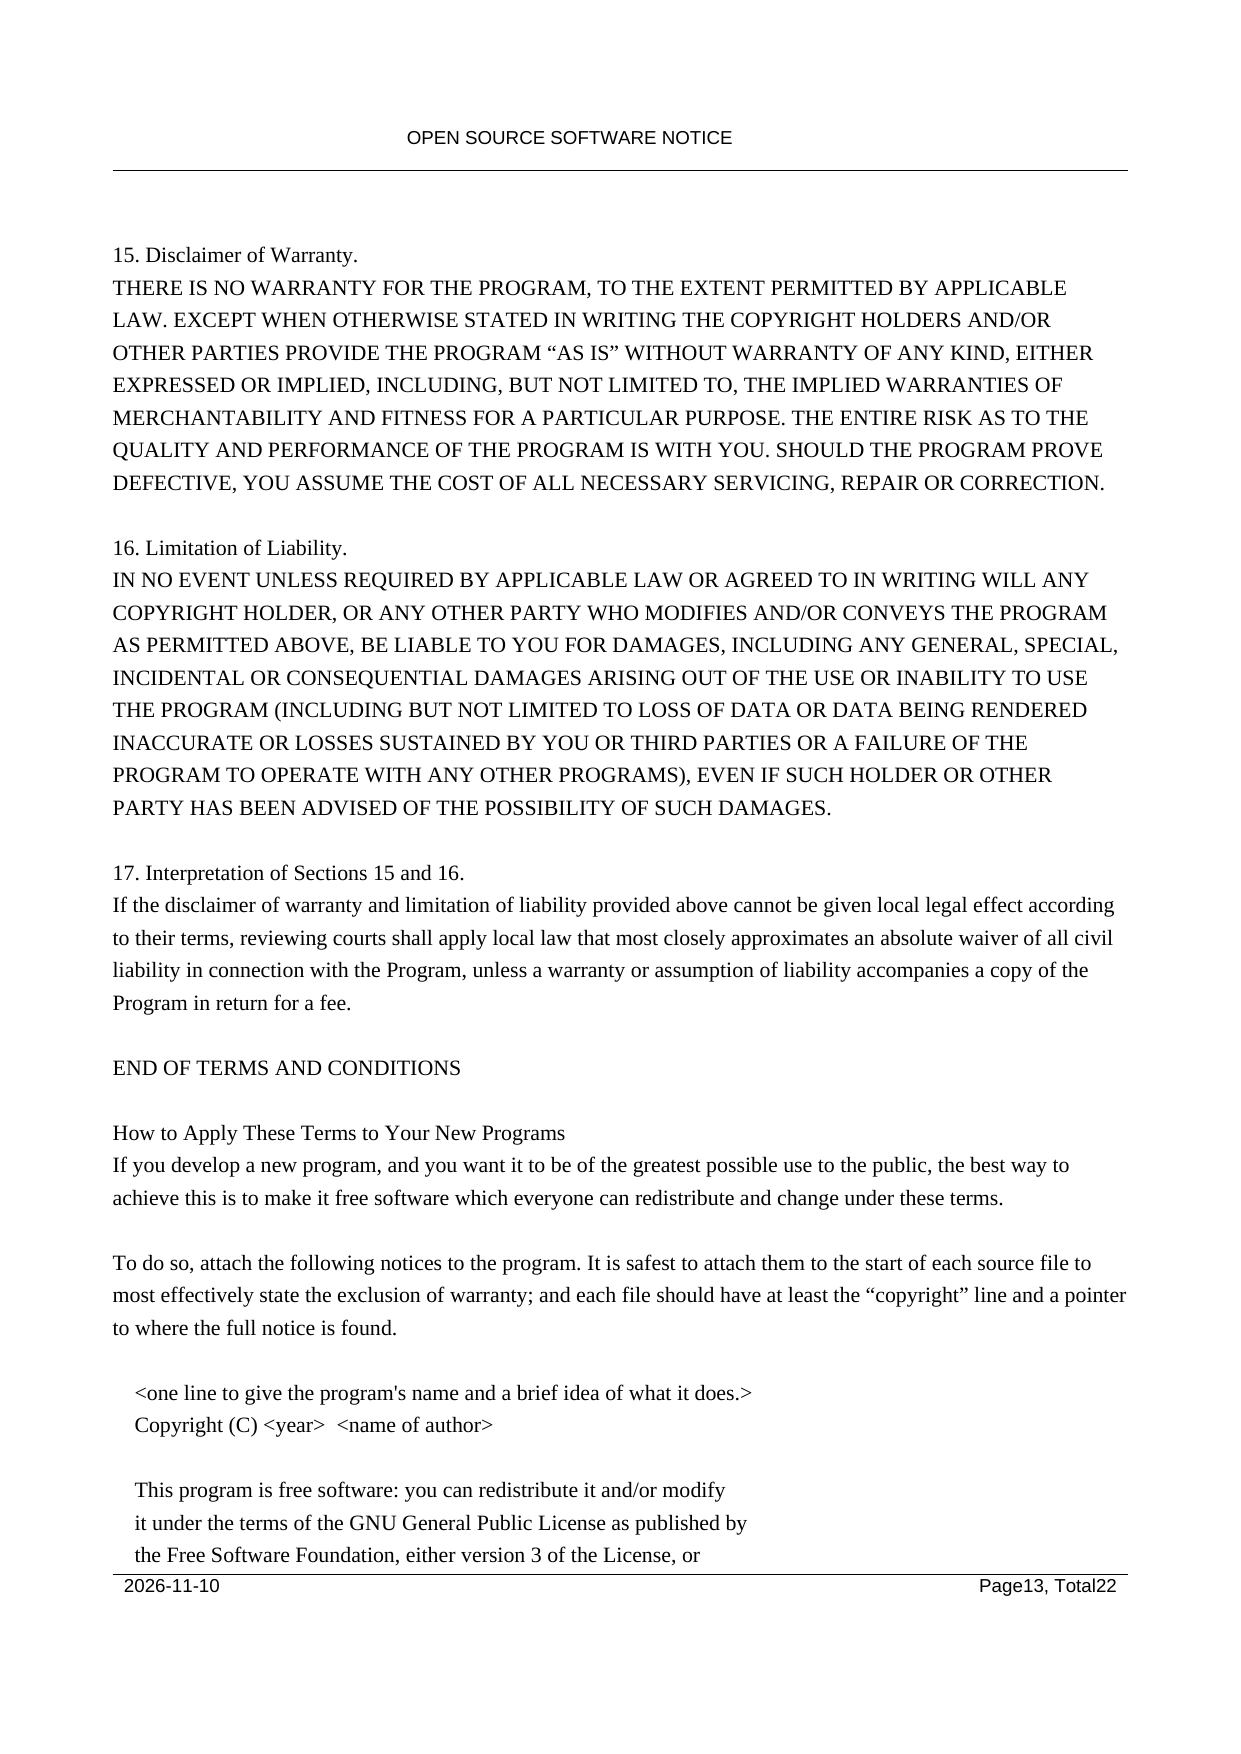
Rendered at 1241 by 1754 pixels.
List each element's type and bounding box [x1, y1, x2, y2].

text [112, 206, 1128, 1571]
